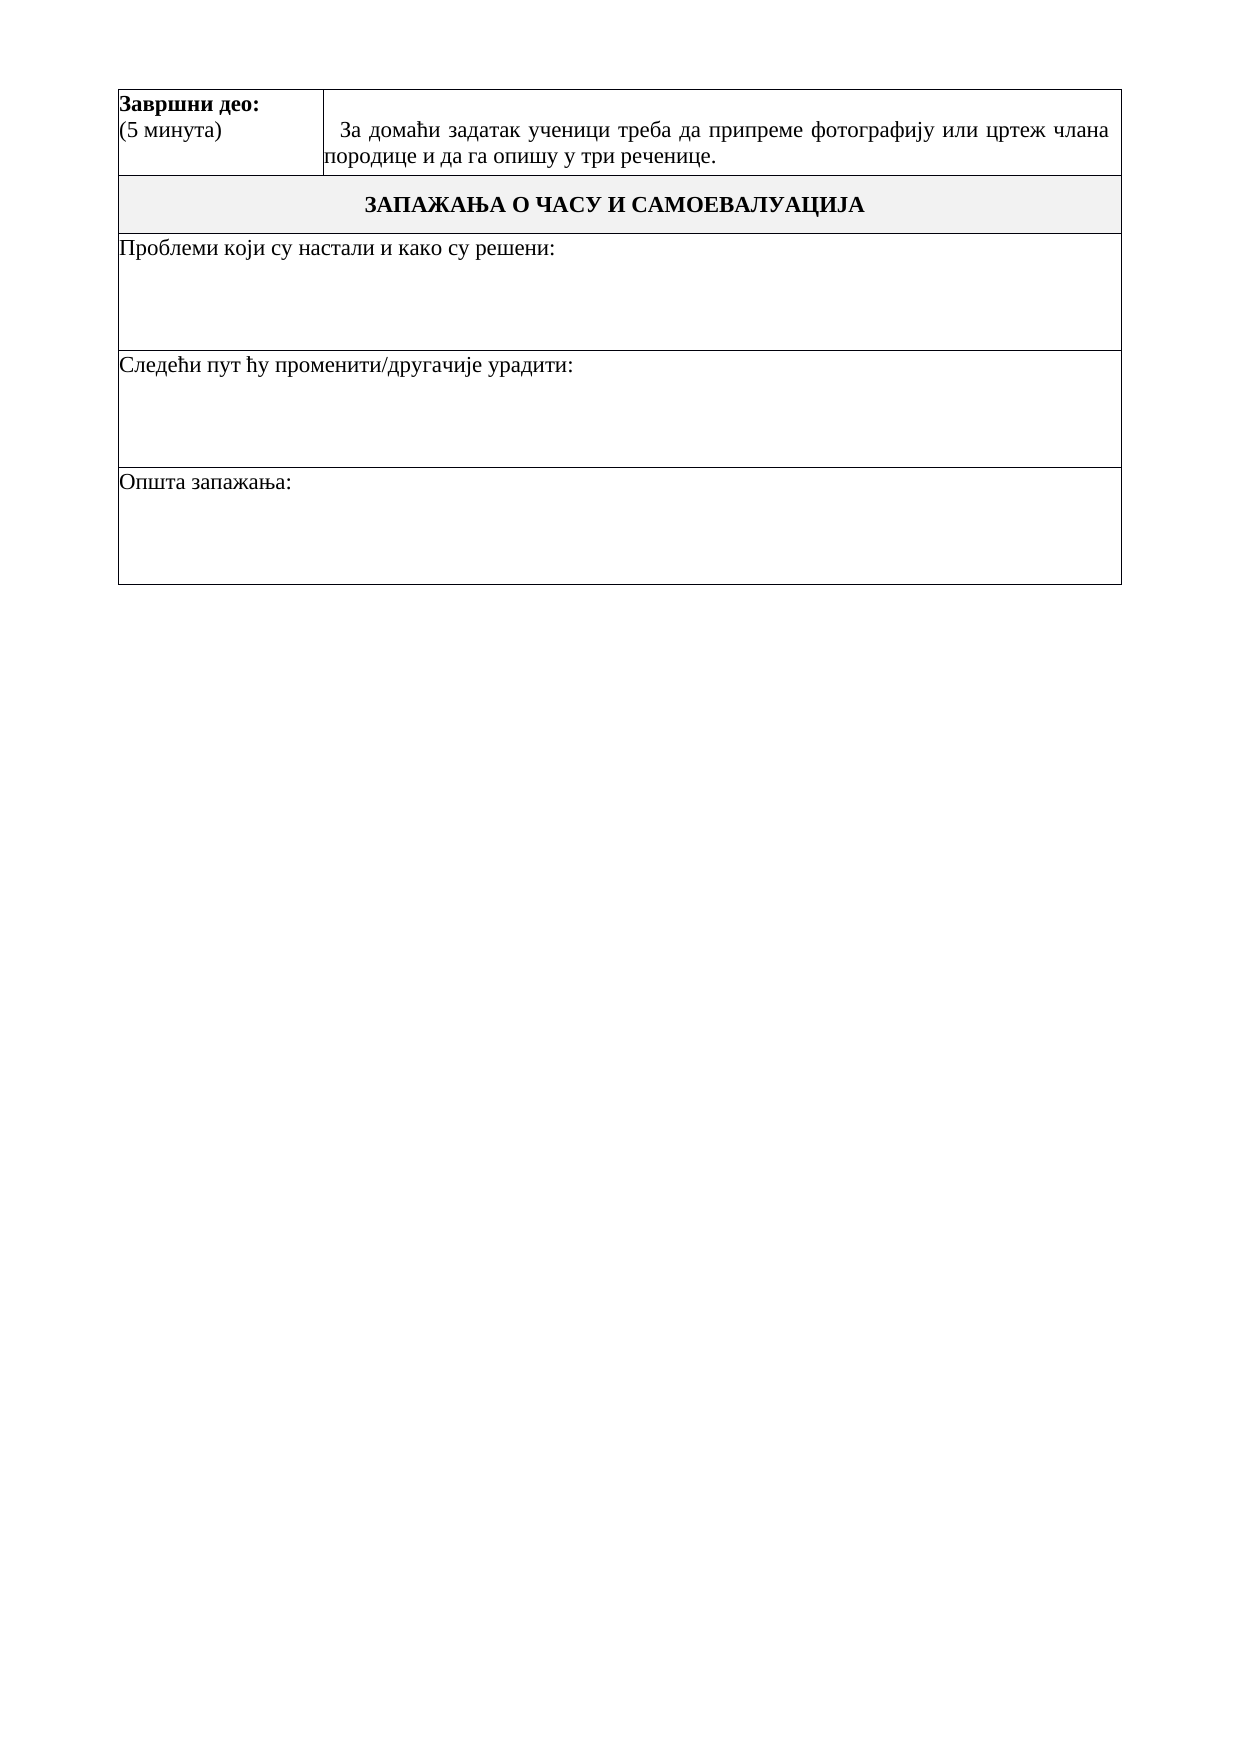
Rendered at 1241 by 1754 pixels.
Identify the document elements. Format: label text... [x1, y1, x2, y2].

table_cell За домаћи задатак ученици треба да припреме фотографију или цртеж члана породице и да га опишу у три реченице. [324, 90, 1121, 175]
table_cell ЗАПАЖАЊА О ЧАСУ И САМОЕВАЛУАЦИЈА [119, 176, 1121, 233]
table_cell Општа запажања: [119, 468, 1121, 584]
table_cell Проблеми који су настали и како су решени: [119, 234, 1121, 350]
table_cell Завршни део: (5 минута) [119, 90, 323, 175]
table_cell Следећи пут ћу променити/другачије урадити: [119, 351, 1121, 467]
